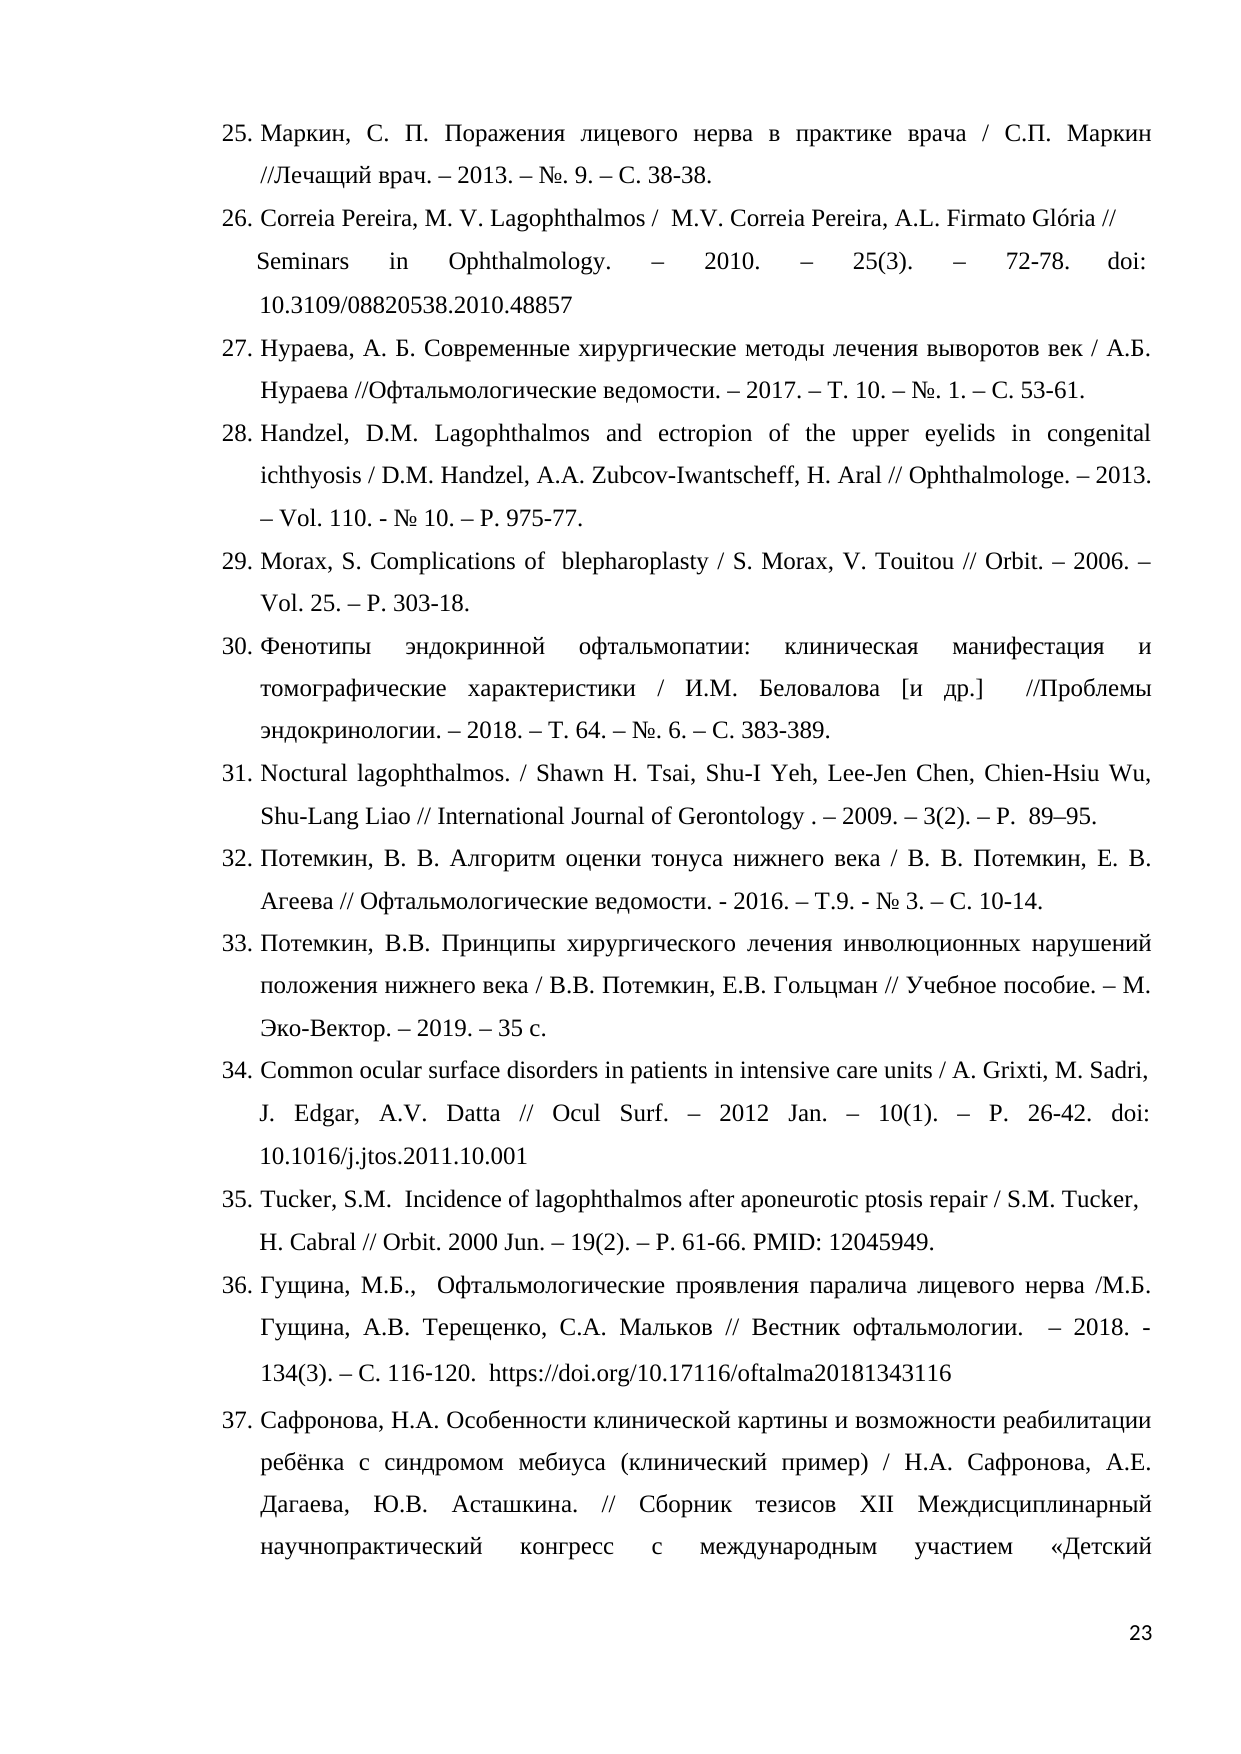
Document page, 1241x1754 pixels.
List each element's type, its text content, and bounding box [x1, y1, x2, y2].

list Correia Pereira, M. V. Lagophthalmos / M.V. Correia Pereira, A.L. Firmato Glória // [222, 203, 1152, 232]
list Маркин, С. П. Поражения лицевого нерва в практике врача / С.П. Маркин //Лечащий врач. – 2013. – №. 9. – С. 38-38. [222, 118, 1152, 189]
list Потемкин, В.В. Принципы хирургического лечения инволюционных нарушений положения нижнего века / В.В. Потемкин, Е.В. Гольцман // Учебное пособие. – М. Эко-Вектор. – 2019. – 35 с. [222, 928, 1152, 1042]
list Morax, S. Complications of blepharoplasty / S. Morax, V. Touitou // Orbit. – 2006. – Vol. 25. – P. 303-18. [222, 546, 1152, 617]
text Seminars in Ophthalmology. – 2010. – 25(3). – 72-78. doi: [177, 246, 1152, 275]
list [222, 1405, 1152, 1560]
list Нураева, А. Б. Современные хирургические методы лечения выворотов век / А.Б. Нураева //Офтальмологические ведомости. – 2017. – Т. 10. – №. 1. – С. 53-61. [222, 333, 1152, 404]
text J. Edgar, A.V. Datta // Ocul Surf. – 2012 Jan. – 10(1). – P. 26-42. doi: 10.1016/j.jtos.2011.10.001 [259, 1098, 1152, 1170]
list Гущина, М.Б., Офтальмологические проявления паралича лицевого нерва /М.Б. Гущина, А.В. Терещенко, С.А. Мальков // Вестник офтальмологии. – 2018. - 134(3). – С. 116‑120. https://doi.org/10.17116/oftalma20181343116 [222, 1270, 1152, 1388]
list Tucker, S.M. Incidence of lagophthalmos after aponeurotic ptosis repair / S.M. Tucker, [222, 1184, 1152, 1213]
text H. Cabral // Orbit. 2000 Jun. – 19(2). – P. 61-66. PMID: 12045949. [259, 1227, 1152, 1255]
text 10.3109/08820538.2010.48857 [259, 290, 1152, 318]
list Потемкин, В. В. Алгоритм оценки тонуса нижнего века / В. В. Потемкин, Е. В. Агеева // Офтальмологические ведомости. - 2016. – Т.9. - № 3. – С. 10-14. [222, 843, 1152, 914]
list Фенотипы эндокринной офтальмопатии: клиническая манифестация и томографические характеристики / И.М. Беловалова [и др.] //Проблемы эндокринологии. – 2018. – Т. 64. – №. 6. – С. 383-389. [222, 631, 1152, 744]
list Handzel, D.M. Lagophthalmos and ectropion of the upper eyelids in congenital ichthyosis / D.M. Handzel, A.A. Zubcov-Iwantscheff, H. Aral // Ophthalmologe. – 2013. – Vol. 110. - № 10. – P. 975-77. [222, 418, 1152, 532]
list Noctural lagophthalmos. / Shawn H. Tsai, Shu-I Yeh, Lee-Jen Chen, Chien-Hsiu Wu, Shu-Lang Liao // International Journal of Gerontology . – 2009. – 3(2). – P. 89–95. [222, 758, 1152, 829]
list Common ocular surface disorders in patients in intensive care units / A. Grixti, M. Sadri, [222, 1056, 1152, 1084]
